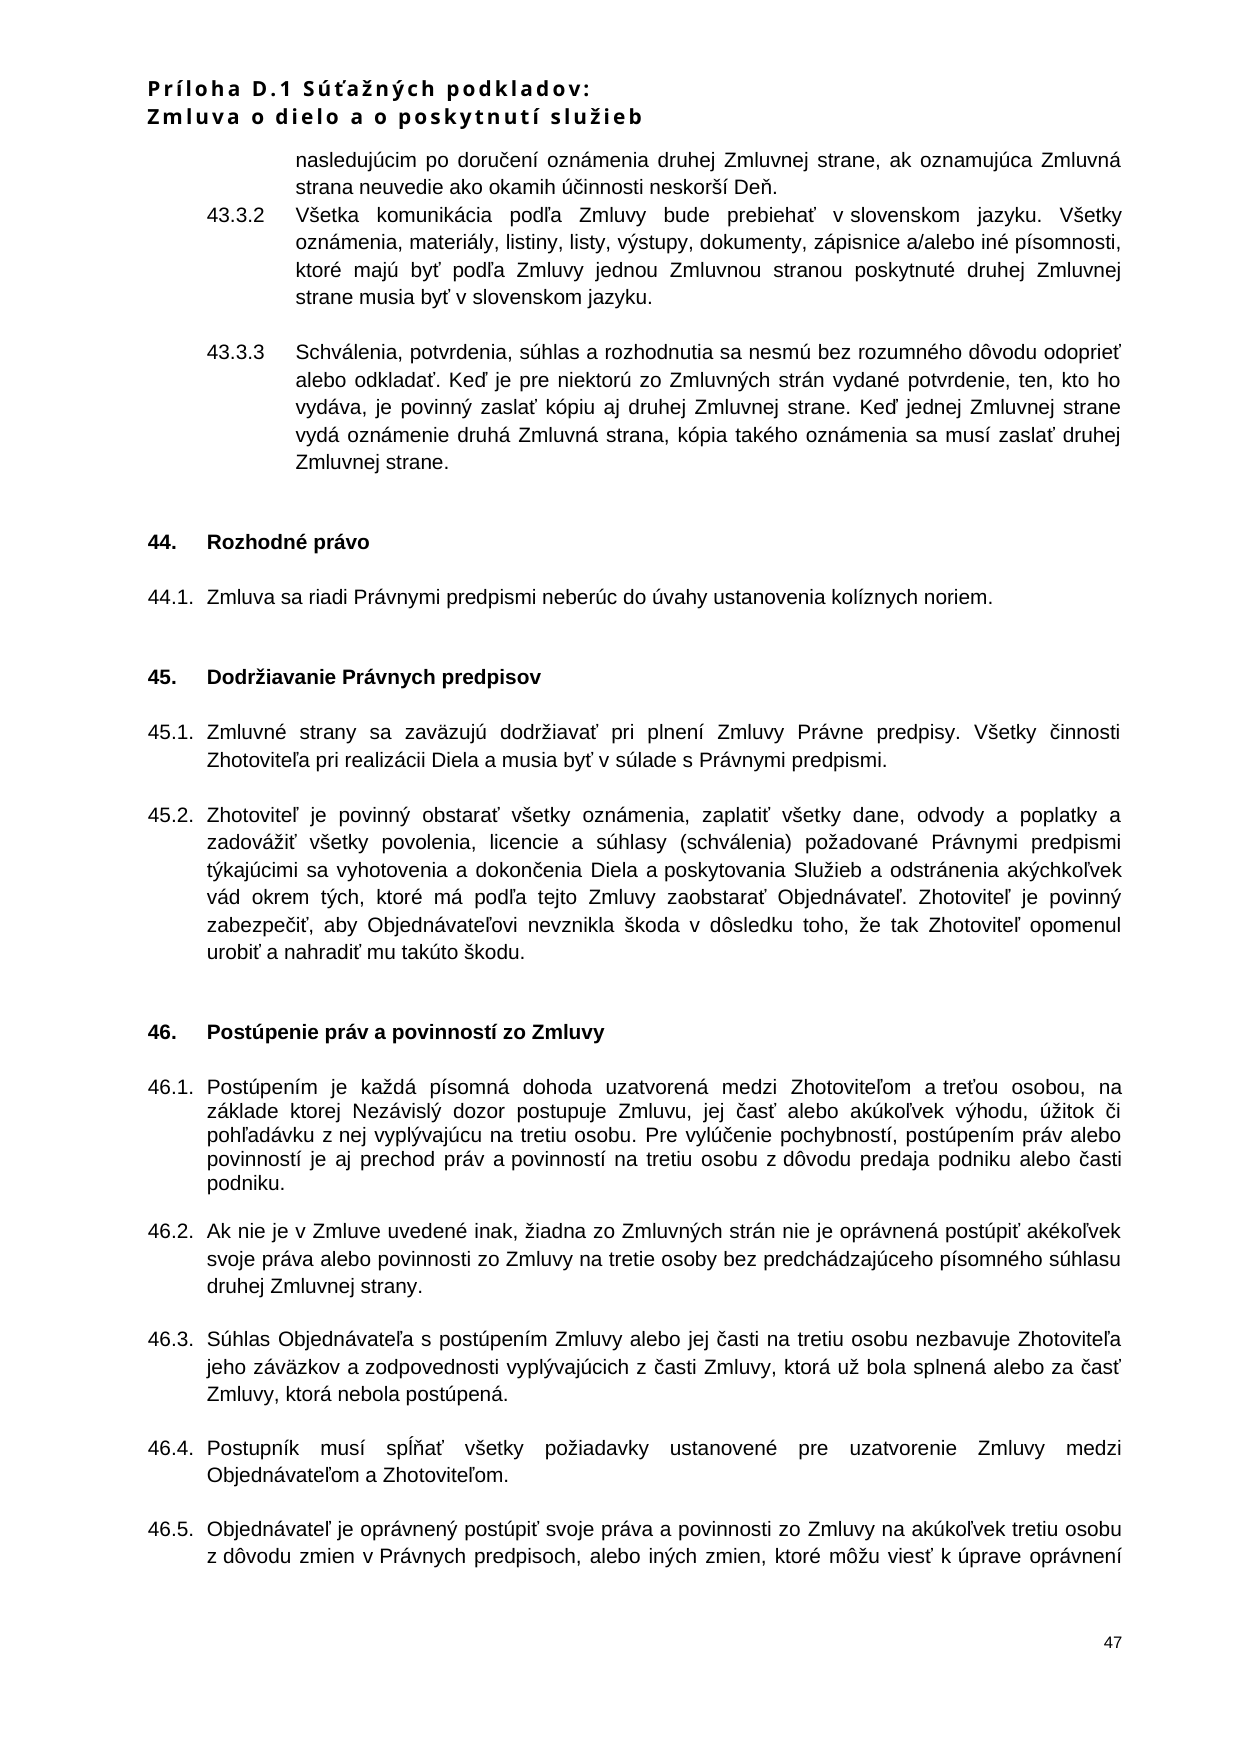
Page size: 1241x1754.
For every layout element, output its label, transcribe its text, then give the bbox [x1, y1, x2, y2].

list Dodržiavanie Právnych predpisov [148, 665, 1122, 689]
list Rozhodné právo [148, 530, 1122, 554]
list Zhotoviteľ je povinný obstarať všetky oznámenia, zaplatiť všetky dane, odvody a poplatky a zadovážiť všetky povolenia, licencie a súhlasy (schválenia) požadované Právnymi predpismi týkajúcimi sa vyhotovenia a dokončenia Diela a poskytovania Služieb a odstránenia akýchkoľvek vád okrem tých, ktoré má podľa tejto Zmluvy zaobstarať Objednávateľ. Zhotoviteľ je povinný zabezpečiť, aby Objednávateľovi nevznikla škoda v dôsledku toho, že tak Zhotoviteľ opomenul urobiť a nahradiť mu takúto škodu. [148, 803, 1122, 964]
list Schválenia, potvrdenia, súhlas a rozhodnutia sa nesmú bez rozumného dôvodu odoprieť alebo odkladať. Keď je pre niektorú zo Zmluvných strán vydané potvrdenie, ten, kto ho vydáva, je povinný zaslať kópiu aj druhej Zmluvnej strane. Keď jednej Zmluvnej strane vydá oznámenie druhá Zmluvná strana, kópia takého oznámenia sa musí zaslať druhej Zmluvnej strane. [207, 340, 1122, 474]
list Postupník musí spĺňať všetky požiadavky ustanovené pre uzatvorenie Zmluvy medzi Objednávateľom a Zhotoviteľom. [148, 1436, 1122, 1487]
list Všetka komunikácia podľa Zmluvy bude prebiehať v slovenskom jazyku. Všetky oznámenia, materiály, listiny, listy, výstupy, dokumenty, zápisnice a/alebo iné písomnosti, ktoré majú byť podľa Zmluvy jednou Zmluvnou stranou poskytnuté druhej Zmluvnej strane musia byť v slovenskom jazyku. [207, 203, 1122, 309]
list Zmluva sa riadi Právnymi predpismi neberúc do úvahy ustanovenia kolíznych noriem. [148, 585, 1122, 609]
list Súhlas Objednávateľa s postúpením Zmluvy alebo jej časti na tretiu osobu nezbavuje Zhotoviteľa jeho záväzkov a zodpovednosti vyplývajúcich z časti Zmluvy, ktorá už bola splnená alebo za časť Zmluvy, ktorá nebola postúpená. [148, 1327, 1122, 1406]
list Zmluvné strany sa zaväzujú dodržiavať pri plnení Zmluvy Právne predpisy. Všetky činnosti Zhotoviteľa pri realizácii Diela a musia byť v súlade s Právnymi predpismi. [148, 720, 1122, 772]
list Postúpenie práv a povinností zo Zmluvy [148, 1020, 1122, 1044]
list Postúpením je každá písomná dohoda uzatvorená medzi Zhotoviteľom a treťou osobou, na základe ktorej Nezávislý dozor postupuje Zmluvu, jej časť alebo akúkoľvek výhodu, úžitok či pohľadávku z nej vyplývajúcu na tretiu osobu. Pre vylúčenie pochybností, postúpením práv alebo povinností je aj prechod práv a povinností na tretiu osobu z dôvodu predaja podniku alebo časti podniku. [148, 1075, 1122, 1195]
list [148, 1516, 1122, 1568]
list Ak nie je v Zmluve uvedené inak, žiadna zo Zmluvných strán nie je oprávnená postúpiť akékoľvek svoje práva alebo povinnosti zo Zmluvy na tretie osoby bez predchádzajúceho písomného súhlasu druhej Zmluvnej strany. [148, 1219, 1122, 1298]
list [207, 148, 1122, 199]
